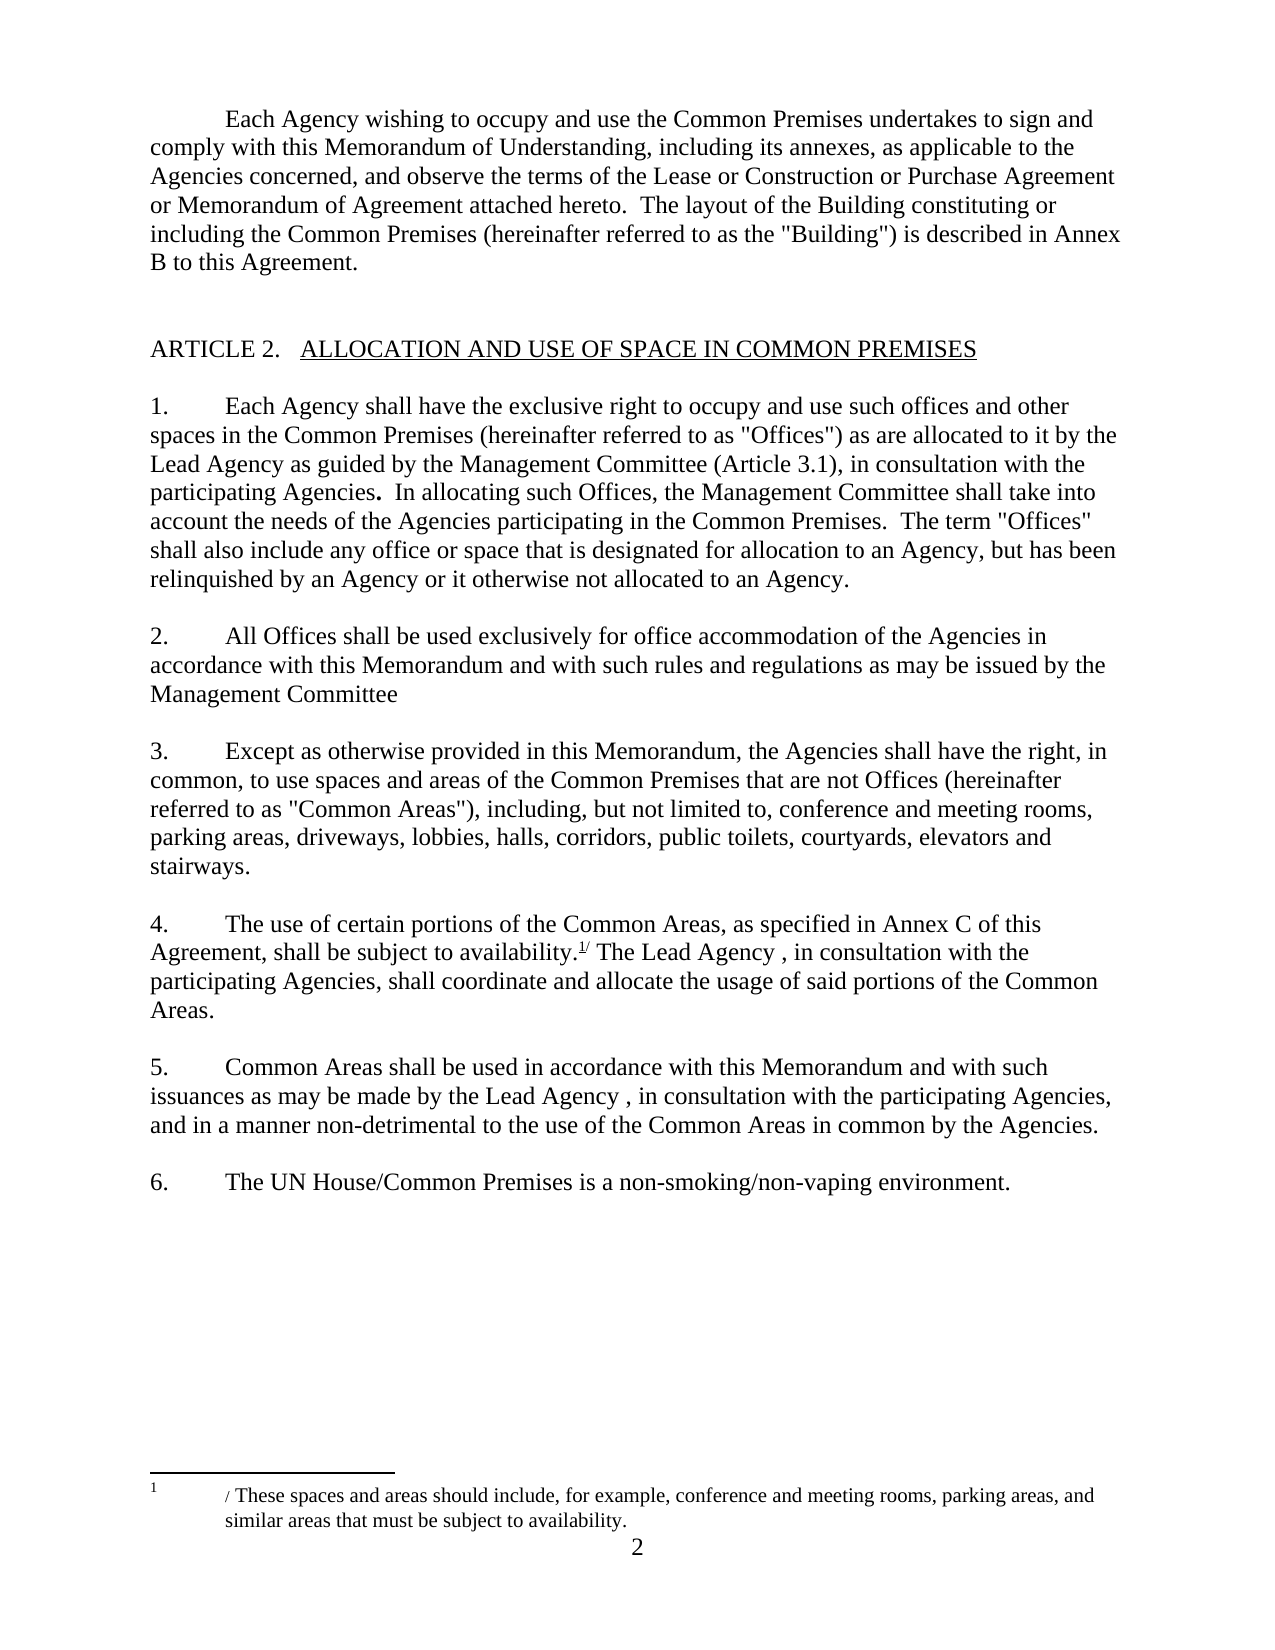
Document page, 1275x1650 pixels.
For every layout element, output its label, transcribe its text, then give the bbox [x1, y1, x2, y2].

text ARTICLE 2. ALLOCATION AND USE OF SPACE IN COMMON PREMISES [150, 334, 1125, 362]
text 5. Common Areas shall be used in accordance with this Memorandum and with such issuances as may be made by the Lead Agency , in consultation with the participating Agencies, and in a manner non-detrimental to the use of the Common Areas in common by the Agencies. [150, 1052, 1125, 1139]
text 4. The use of certain portions of the Common Areas, as specified in Annex C of this Agreement, shall be subject to availability.1/ The Lead Agency , in consultation with the participating Agencies, shall coordinate and allocate the usage of said portions of the Common Areas. [150, 909, 1125, 1024]
text 6. The UN House/Common Premises is a non-smoking/non-vaping environment. [150, 1167, 1125, 1196]
text 2. All Offices shall be used exclusively for office accommodation of the Agencies in accordance with this Memorandum and with such rules and regulations as may be issued by the Management Committee [150, 621, 1125, 707]
text 1. Each Agency shall have the exclusive right to occupy and use such offices and other spaces in the Common Premises (hereinafter referred to as "Offices") as are allocated to it by the Lead Agency as guided by the Management Committee (Article 3.1), in consultation with the participating Agencies. In allocating such Offices, the Management Committee shall take into account the needs of the Agencies participating in the Common Premises. The term "Offices" shall also include any office or space that is designated for allocation to an Agency, but has been relinquished by an Agency or it otherwise not allocated to an Agency. [150, 391, 1125, 592]
text 3. Except as otherwise provided in this Memorandum, the Agencies shall have the right, in common, to use spaces and areas of the Common Premises that are not Offices (hereinafter referred to as "Common Areas"), including, but not limited to, conference and meeting rooms, parking areas, driveways, lobbies, halls, corridors, public toilets, courtyards, elevators and stairways. [150, 736, 1125, 880]
text Each Agency wishing to occupy and use the Common Premises undertakes to sign and comply with this Memorandum of Understanding, including its annexes, as applicable to the Agencies concerned, and observe the terms of the Lease or Construction or Purchase Agreement or Memorandum of Agreement attached hereto. The layout of the Building constituting or including the Common Premises (hereinafter referred to as the "Building") is described in Annex B to this Agreement. [150, 104, 1125, 276]
